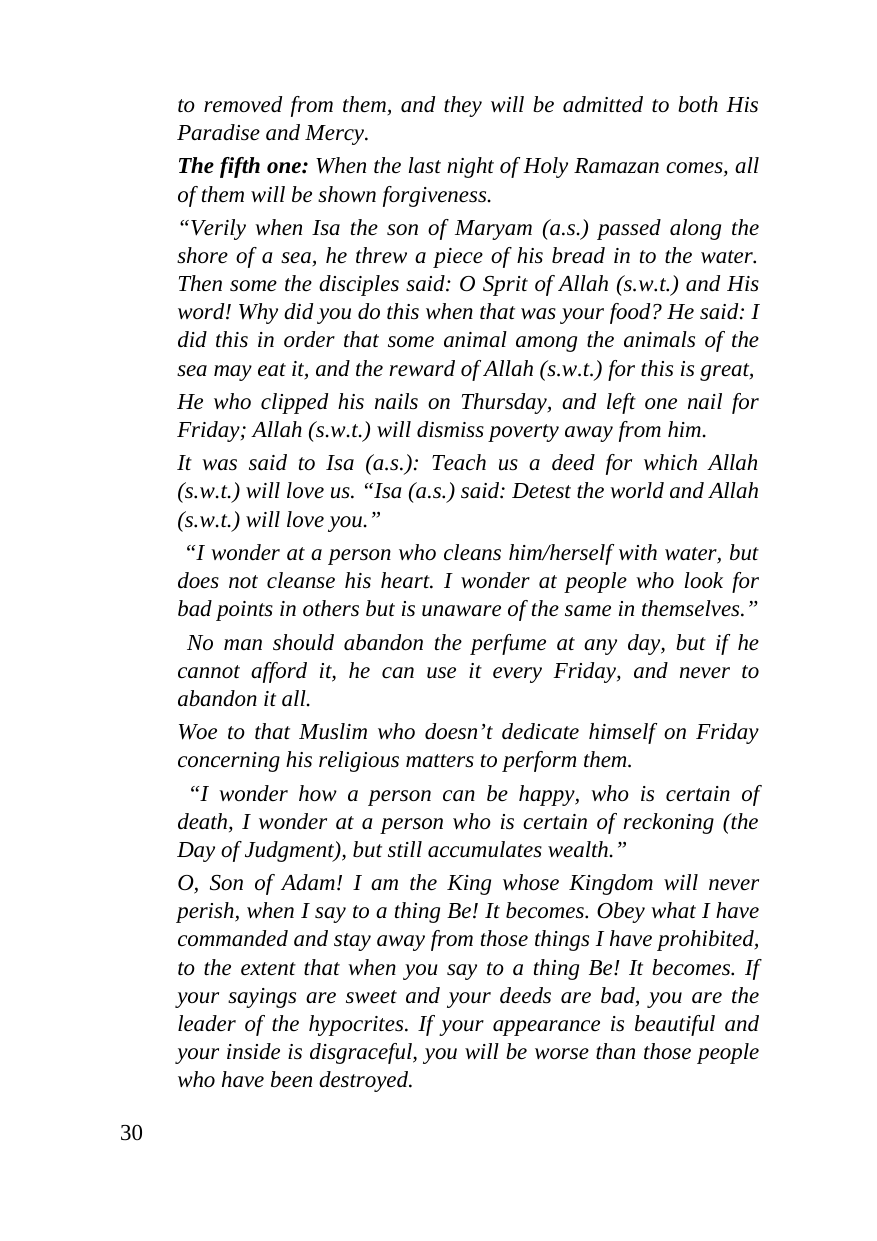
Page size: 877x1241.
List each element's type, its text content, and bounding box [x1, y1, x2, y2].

text “I wonder how a person can be happy, who is certain of death, I wonder at a person who is certain of reckoning (the Day of Judgment), but still accumulates wealth.” [177, 778, 760, 863]
text He who clipped his nails on Thursday, and left one nail for Friday; Allah (s.w.t.) will dismiss poverty away from him. [177, 387, 760, 443]
text No man should abandon the perfume at any day, but if he cannot afford it, he can use it every Friday, and never to abandon it all. [177, 627, 760, 712]
text “I wonder at a person who cleans him/herself with water, but does not cleanse his heart. I wonder at people who look for bad points in others but is unaware of the same in themselves.” [177, 538, 760, 622]
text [177, 90, 760, 146]
text “Verily when Isa the son of Maryam (a.s.) passed along the shore of a sea, he threw a piece of his bread in to the water. Then some the disciples said: O Sprit of Allah (s.w.t.) and His word! Why did you do this when that was your food? He said: I did this in order that some animal among the animals of the sea may eat it, and the reward of Allah (s.w.t.) for this is great, [177, 213, 760, 382]
text The fifth one: When the last night of Holy Ramazan comes, all of them will be shown forgiveness. [177, 151, 760, 208]
text It was said to Isa (a.s.): Teach us a deed for which Allah (s.w.t.) will love us. “Isa (a.s.) said: Detest the world and Allah (s.w.t.) will love you.” [177, 448, 760, 533]
text Woe to that Muslim who doesn’t dedicate himself on Friday concerning his religious matters to perform them. [177, 717, 760, 773]
text O, Son of Adam! I am the King whose Kingdom will never perish, when I say to a thing Be! It becomes. Obey what I have commanded and stay away from those things I have prohibited, to the extent that when you say to a thing Be! It becomes. If your sayings are sweet and your deeds are bad, you are the leader of the hypocrites. If your appearance is beautiful and your inside is disgraceful, you will be worse than those people who have been destroyed. [177, 868, 760, 1093]
